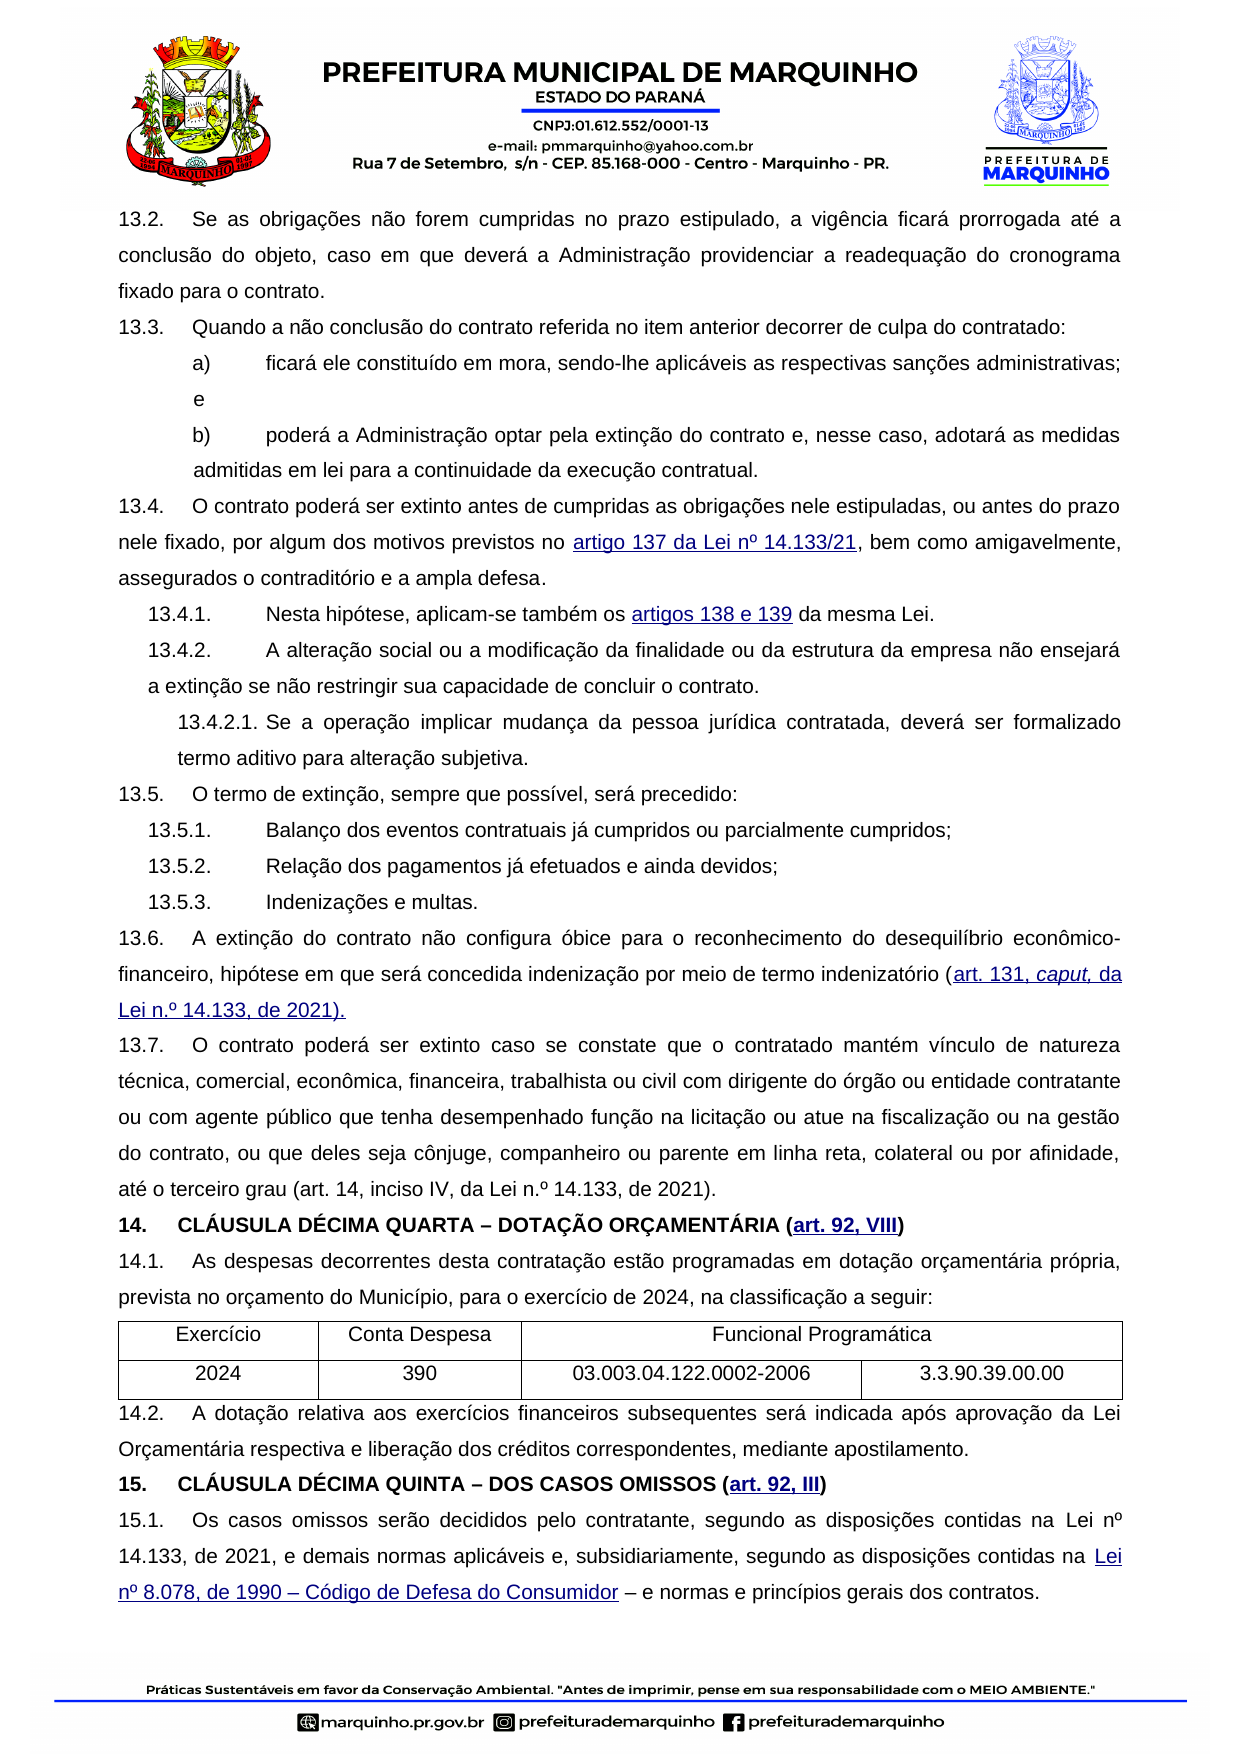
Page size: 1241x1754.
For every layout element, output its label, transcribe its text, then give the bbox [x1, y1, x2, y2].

text CLÁUSULA DÉCIMA QUARTA – DOTAÇÃO ORÇAMENTÁRIA (art. 92, VIII) [118, 1213, 1122, 1237]
text Nesta hipótese, aplicam-se também os artigos 138 e 139 da mesma Lei. [148, 602, 1122, 626]
text O contrato poderá ser extinto caso se constate que o contratado mantém vínculo de natureza técnica, comercial, econômica, financeira, trabalhista ou civil com dirigente do órgão ou entidade contratante ou com agente público que tenha desempenhado função na licitação ou atue na fiscalização ou na gestão do contrato, ou que deles seja cônjuge, companheiro ou parente em linha reta, colateral ou por afinidade, até o terceiro grau (art. 14, inciso IV, da Lei n.º 14.133, de 2021). [118, 1033, 1122, 1201]
table_cell 390 [319, 1361, 521, 1399]
text Indenizações e multas. [148, 889, 1122, 913]
text A extinção do contrato não configura óbice para o reconhecimento do desequilíbrio econômico-financeiro, hipótese em que será concedida indenização por meio de termo indenizatório (art. 131, caput, da Lei n.º 14.133, de 2021). [118, 926, 1122, 1021]
text A alteração social ou a modificação da finalidade ou da estrutura da empresa não ensejará a extinção se não restringir sua capacidade de concluir o contrato. [148, 638, 1122, 698]
table_cell 2024 [119, 1361, 318, 1399]
table_header Conta Despesa [319, 1322, 521, 1360]
table_header Exercício [119, 1322, 318, 1360]
table_header Funcional Programática [522, 1322, 1122, 1360]
text CLÁUSULA DÉCIMA QUINTA – DOS CASOS OMISSOS (art. 92, III) [118, 1472, 1122, 1496]
text As despesas decorrentes desta contratação estão programadas em dotação orçamentária própria, prevista no orçamento do Município, para o exercício de 2024, na classificação a seguir: [118, 1249, 1122, 1309]
text Balanço dos eventos contratuais já cumpridos ou parcialmente cumpridos; [148, 818, 1122, 842]
text Se as obrigações não forem cumpridas no prazo estipulado, a vigência ficará prorrogada até a conclusão do objeto, caso em que deverá a Administração providenciar a readequação do cronograma fixado para o contrato. [118, 207, 1122, 303]
table_cell 03.003.04.122.0002-2006 [522, 1361, 861, 1399]
list ficará ele constituído em mora, sendo-lhe aplicáveis as respectivas sanções administrativas; e [192, 351, 1122, 410]
text O termo de extinção, sempre que possível, será precedido: [118, 782, 1122, 806]
text Relação dos pagamentos já efetuados e ainda devidos; [148, 854, 1122, 878]
text O contrato poderá ser extinto antes de cumpridas as obrigações nele estipuladas, ou antes do prazo nele fixado, por algum dos motivos previstos no artigo 137 da Lei nº 14.133/21, bem como amigavelmente, assegurados o contraditório e a ampla defesa. [118, 494, 1122, 590]
text Se a operação implicar mudança da pessoa jurídica contratada, deverá ser formalizado termo aditivo para alteração subjetiva. [177, 710, 1122, 770]
text A dotação relativa aos exercícios financeiros subsequentes será indicada após aprovação da Lei Orçamentária respectiva e liberação dos créditos correspondentes, mediante apostilamento. [118, 1400, 1122, 1460]
picture [60, 7, 1181, 211]
text Os casos omissos serão decididos pelo contratante, segundo as disposições contidas na Lei nº 14.133, de 2021, e demais normas aplicáveis e, subsidiariamente, segundo as disposições contidas na Lei nº 8.078, de 1990 – Código de Defesa do Consumidor – e normas e princípios gerais dos contratos. [118, 1508, 1122, 1604]
list poderá a Administração optar pela extinção do contrato e, nesse caso, adotará as medidas admitidas em lei para a continuidade da execução contratual. [192, 422, 1122, 482]
picture [30, 1652, 1210, 1754]
text Quando a não conclusão do contrato referida no item anterior decorrer de culpa do contratado: [118, 314, 1122, 338]
table_cell 3.3.90.39.00.00 [862, 1361, 1122, 1399]
